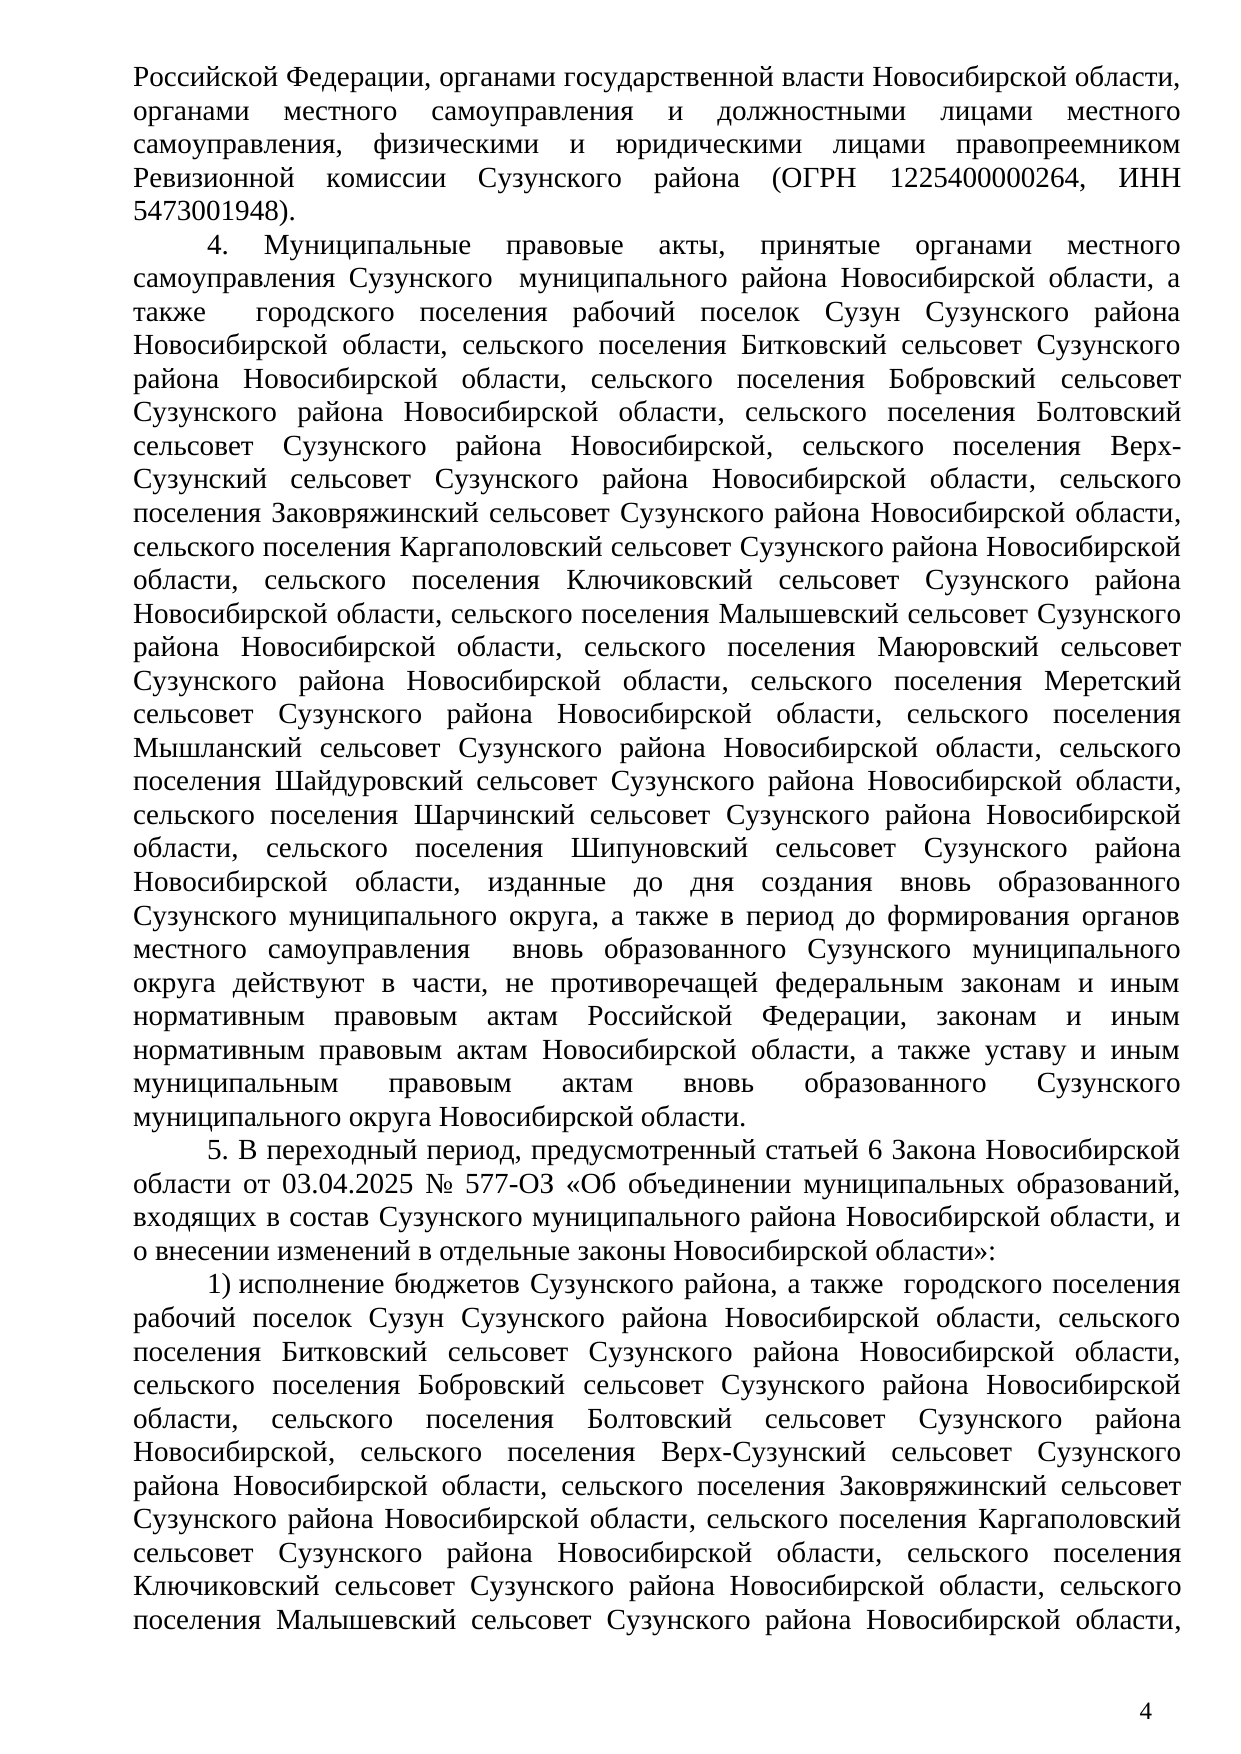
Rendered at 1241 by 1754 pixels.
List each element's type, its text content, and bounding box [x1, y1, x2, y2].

text 5. В переходный период, предусмотренный статьей 6 Закона Новосибирской области от 03.04.2025 № 577-ОЗ «Об объединении муниципальных образований, входящих в состав Сузунского муниципального района Новосибирской области, и о внесении изменений в отдельные законы Новосибирской области»: [133, 1132, 1181, 1267]
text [133, 59, 1181, 227]
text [133, 1267, 1181, 1636]
text 4. Муниципальные правовые акты, принятые органами местного самоуправления Сузунского муниципального района Новосибирской области, а также городского поселения рабочий поселок Сузун Сузунского района Новосибирской области, сельского поселения Битковский сельсовет Сузунского района Новосибирской области, сельского поселения Бобровский сельсовет Сузунского района Новосибирской области, сельского поселения Болтовский сельсовет Сузунского района Новосибирской, сельского поселения Верх-Сузунский сельсовет Сузунского района Новосибирской области, сельского поселения Заковряжинский сельсовет Сузунского района Новосибирской области, сельского поселения Каргаполовский сельсовет Сузунского района Новосибирской области, сельского поселения Ключиковский сельсовет Сузунского района Новосибирской области, сельского поселения Малышевский сельсовет Сузунского района Новосибирской области, сельского поселения Маюровский сельсовет Сузунского района Новосибирской области, сельского поселения Меретский сельсовет Сузунского района Новосибирской области, сельского поселения Мышланский сельсовет Сузунского района Новосибирской области, сельского поселения Шайдуровский сельсовет Сузунского района Новосибирской области, сельского поселения Шарчинский сельсовет Сузунского района Новосибирской области, сельского поселения Шипуновский сельсовет Сузунского района Новосибирской области, изданные до дня создания вновь образованного Сузунского муниципального округа, а также в период до формирования органов местного самоуправления вновь образованного Сузунского муниципального округа действуют в части, не противоречащей федеральным законам и иным нормативным правовым актам Российской Федерации, законам и иным нормативным правовым актам Новосибирской области, а также уставу и иным муниципальным правовым актам вновь образованного Сузунского муниципального округа Новосибирской области. [133, 227, 1181, 1132]
